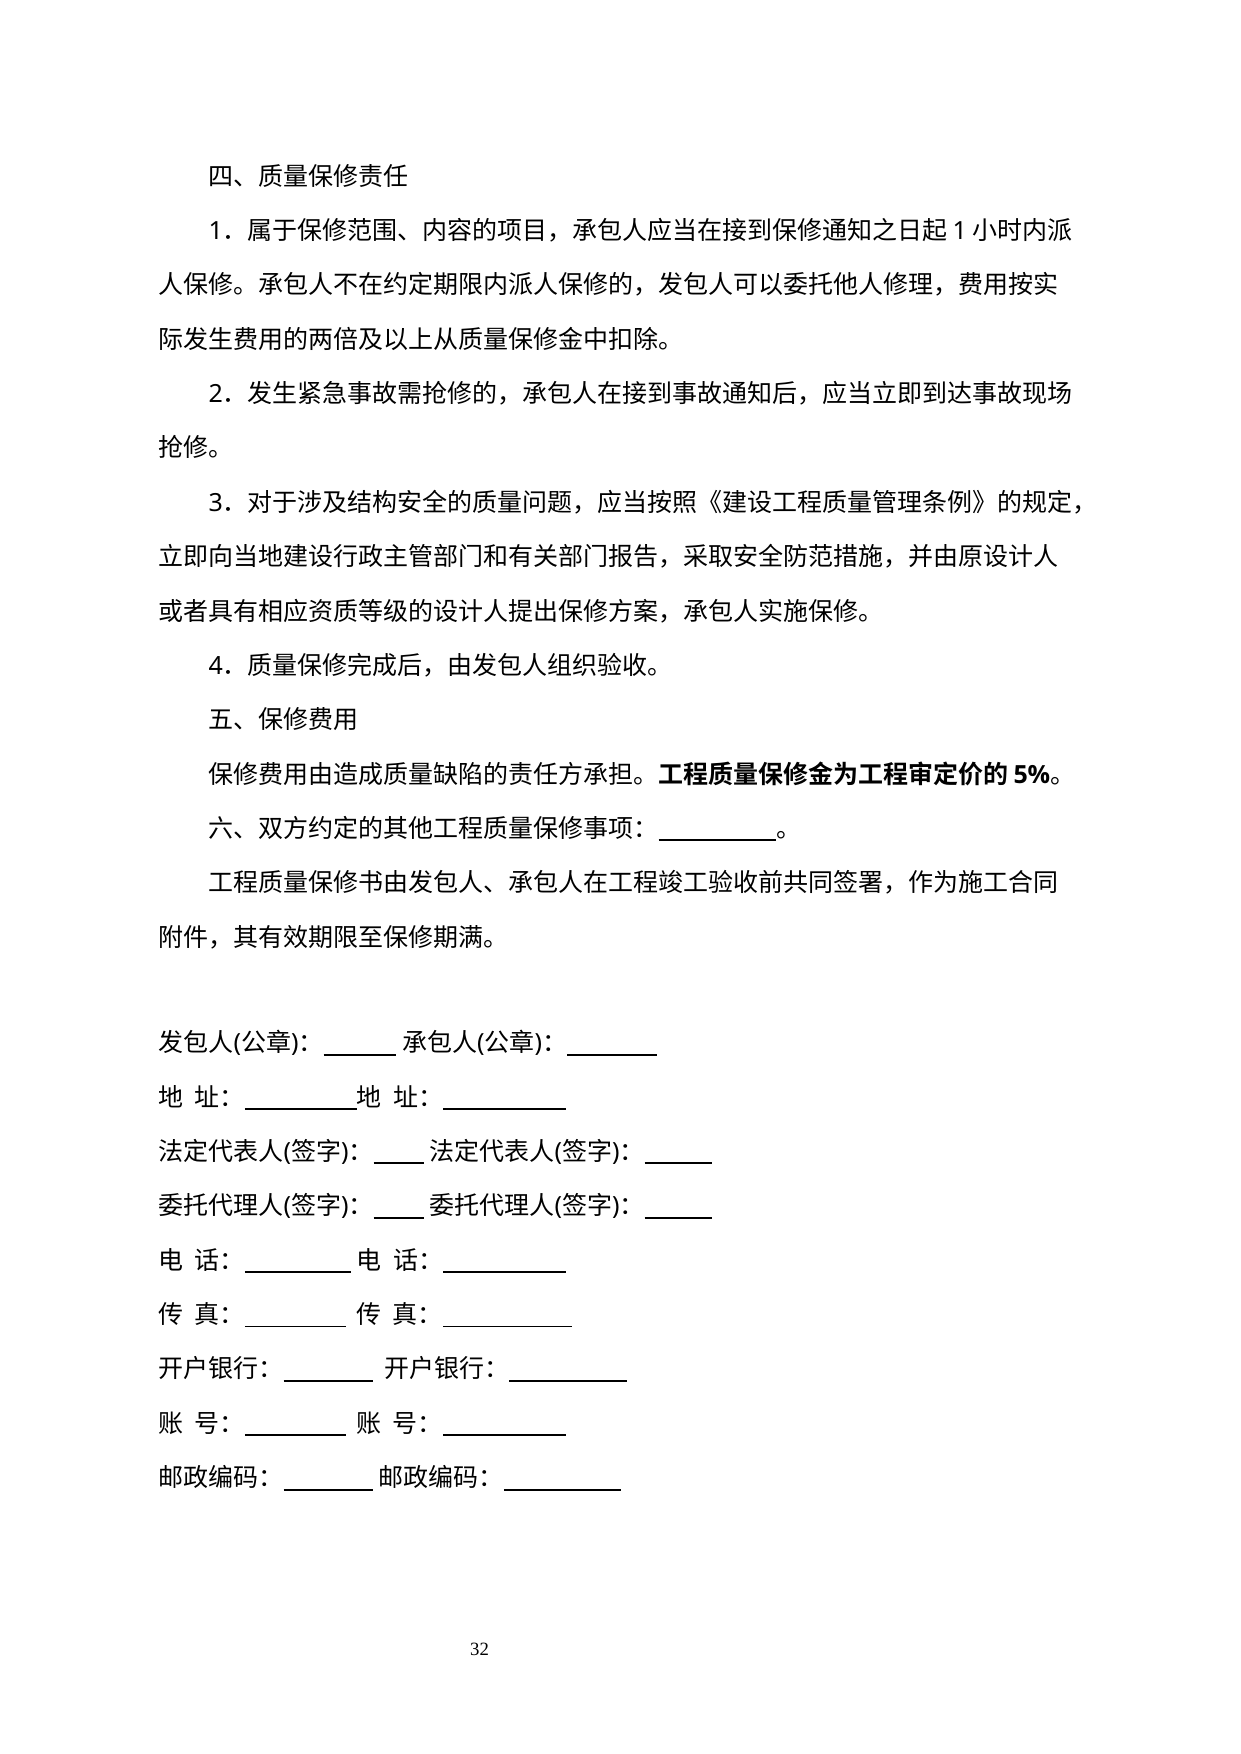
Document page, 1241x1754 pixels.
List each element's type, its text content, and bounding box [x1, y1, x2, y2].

text 电 话： 电 话： [158, 1240, 1082, 1276]
text 传 真： 传 真： [158, 1294, 1082, 1331]
text 四、质量保修责任 [158, 156, 1082, 192]
text 五、保修费用 [158, 700, 1082, 736]
text 六、双方约定的其他工程质量保修事项： 。 [158, 808, 1082, 845]
text 2．发生紧急事故需抢修的，承包人在接到事故通知后，应当立即到达事故现场抢修。 [158, 373, 1082, 464]
text 法定代表人(签字)： 法定代表人(签字)： [158, 1131, 1082, 1168]
text 工程质量保修书由发包人、承包人在工程竣工验收前共同签署，作为施工合同附件，其有效期限至保修期满。 [158, 863, 1082, 953]
text 邮政编码： 邮政编码： [158, 1458, 1082, 1494]
text 3．对于涉及结构安全的质量问题，应当按照《建设工程质量管理条例》的规定，立即向当地建设行政主管部门和有关部门报告，采取安全防范措施，并由原设计人或者具有相应资质等级的设计人提出保修方案，承包人实施保修。 [158, 482, 1082, 627]
text 开户银行： 开户银行： [158, 1349, 1082, 1385]
text 委托代理人(签字)： 委托代理人(签字)： [158, 1186, 1082, 1222]
text 地 址： 地 址： [158, 1077, 1082, 1113]
text 1．属于保修范围、内容的项目，承包人应当在接到保修通知之日起1小时内派人保修。承包人不在约定期限内派人保修的，发包人可以委托他人修理，费用按实际发生费用的两倍及以上从质量保修金中扣除。 [158, 210, 1082, 355]
text 保修费用由造成质量缺陷的责任方承担。工程质量保修金为工程审定价的5%。 [158, 754, 1082, 790]
text 4．质量保修完成后，由发包人组织验收。 [158, 645, 1082, 682]
text 发包人(公章)： 承包人(公章)： [158, 1023, 1082, 1059]
text 账 号： 账 号： [158, 1403, 1082, 1439]
